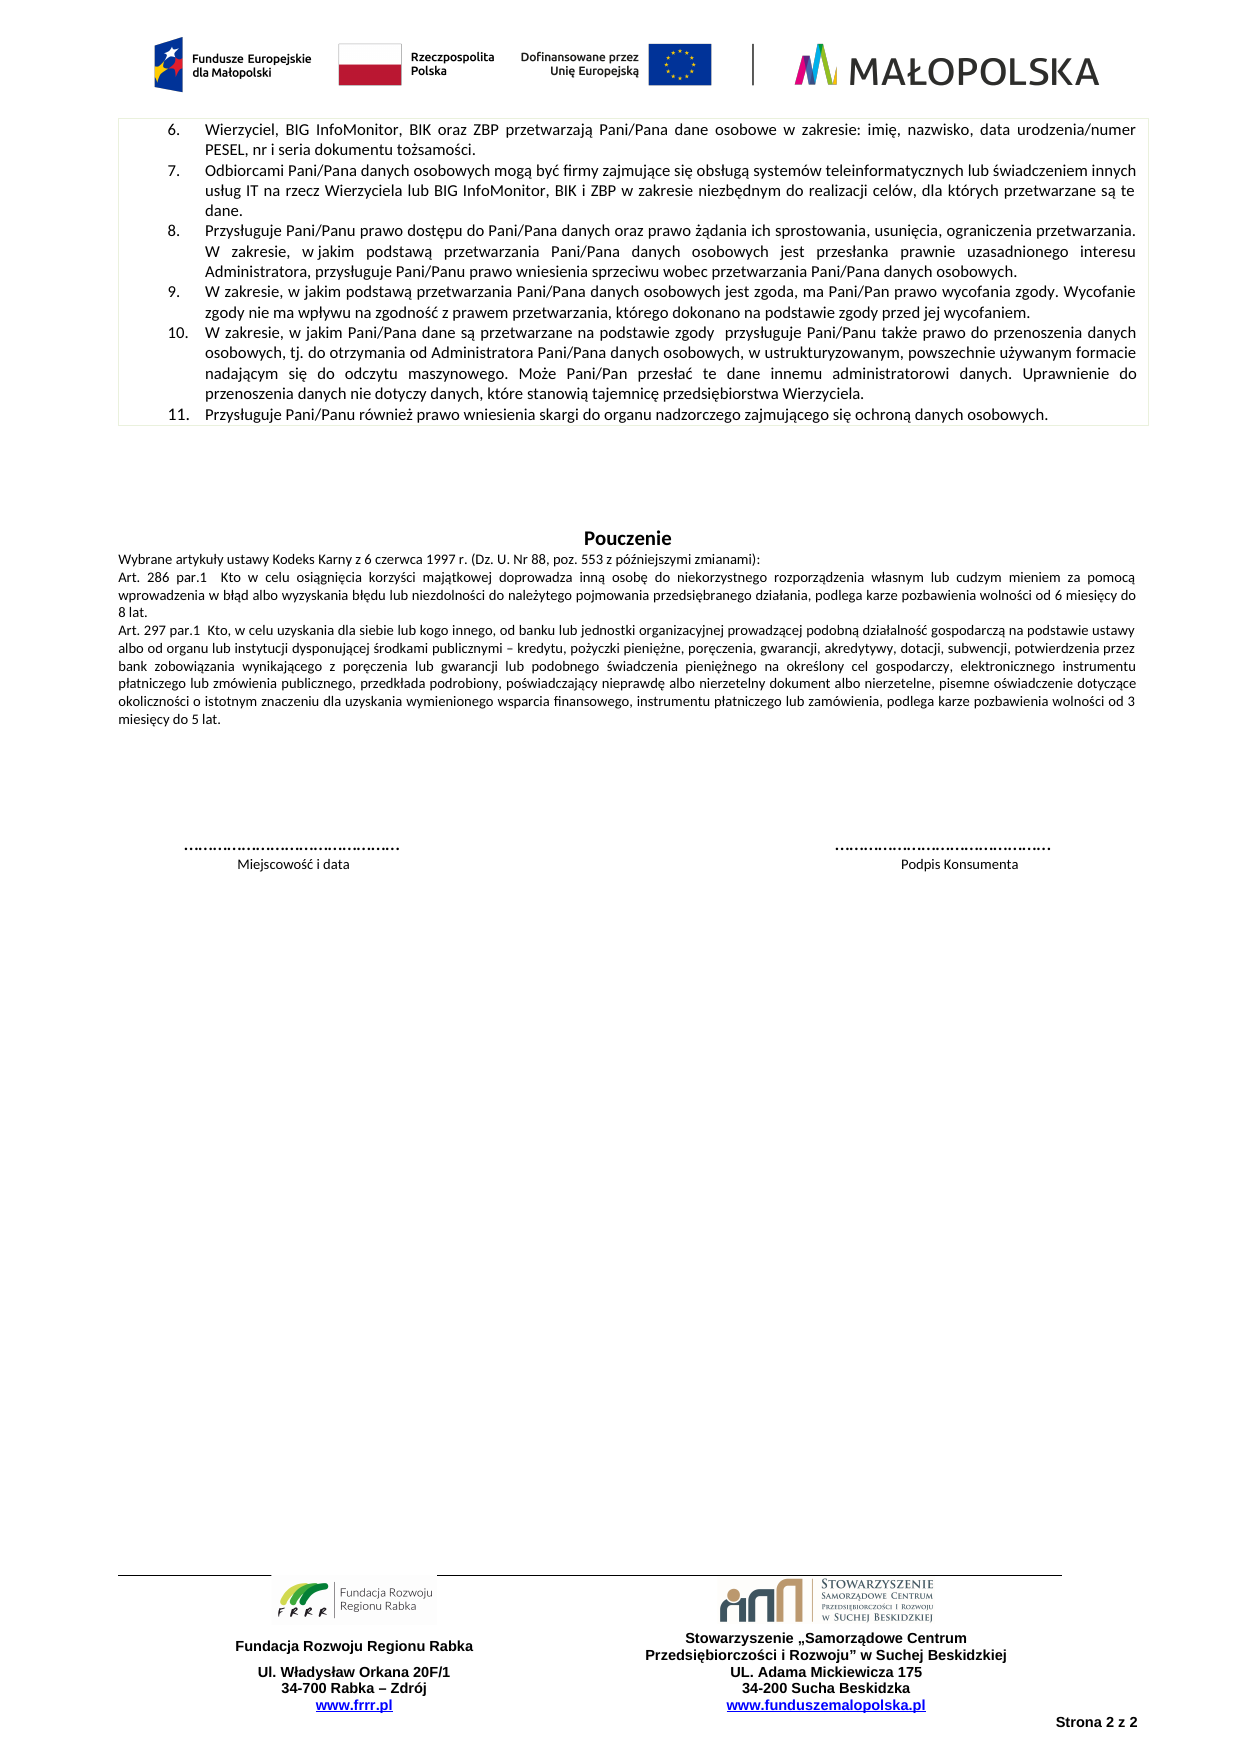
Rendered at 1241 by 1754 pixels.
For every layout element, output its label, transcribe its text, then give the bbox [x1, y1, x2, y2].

text Pouczenie [118, 525, 1137, 550]
text Art. 297 par.1 Kto, w celu uzyskania dla siebie lub kogo innego, od banku lub jednostki organizacyjnej prowadzącej podobną działalność gospodarczą na podstawie ustawy albo od organu lub instytucji dysponującej środkami publicznymi – kredytu, pożyczki pieniężne, poręczenia, gwarancji, akredytywy, dotacji, subwencji, potwierdzenia przez bank zobowiązania wynikającego z poręczenia lub gwarancji lub podobnego świadczenia pieniężnego na określony cel gospodarczy, elektronicznego instrumentu płatniczego lub zmówienia publicznego, przedkłada podrobiony, poświadczający nieprawdę albo nierzetelny dokument albo nierzetelne, pisemne oświadczenie dotyczące okoliczności o istotnym znaczeniu dla uzyskania wymienionego wsparcia finansowego, instrumentu płatniczego lub zamówienia, podlega karze pozbawienia wolności od 3 miesięcy do 5 lat. [118, 621, 1137, 728]
picture [271, 1575, 437, 1625]
text Wybrane artykuły ustawy Kodeks Karny z 6 czerwca 1997 r. (Dz. U. Nr 88, poz. 553 z późniejszymi zmianami): [118, 550, 1137, 568]
picture [141, 23, 1114, 106]
text ……………………………………… ……………………………………… [118, 830, 1137, 855]
text Miejscowość i data Podpis Konsumenta [118, 855, 1137, 873]
table_cell Wierzyciel, BIG InfoMonitor, BIK oraz ZBP przetwarzają Pani/Pana dane osobowe w zakresie: imię, nazwisko, data urodzenia/numer PESEL, nr i seria dokumentu tożsamości. Odbiorcami Pani/Pana danych osobowych mogą być firmy zajmujące się obsługą systemów teleinformatycznych lub świadczeniem innych usług IT na rzecz Wierzyciela lub BIG InfoMonitor, BIK i ZBP w zakresie niezbędnym do realizacji celów, dla których przetwarzane są te dane. Przysługuje Pani/Panu prawo dostępu do Pani/Pana danych oraz prawo żądania ich sprostowania, usunięcia, ograniczenia przetwarzania. W zakresie, w jakim podstawą przetwarzania Pani/Pana danych osobowych jest przesłanka prawnie uzasadnionego interesu Administratora, przysługuje Pani/Panu prawo wniesienia sprzeciwu wobec przetwarzania Pani/Pana danych osobowych. W zakresie, w jakim podstawą przetwarzania Pani/Pana danych osobowych jest zgoda, ma Pani/Pan prawo wycofania zgody. Wycofanie zgody nie ma wpływu na zgodność z prawem przetwarzania, którego dokonano na podstawie zgody przed jej wycofaniem. W zakresie, w jakim Pani/Pana dane są przetwarzane na podstawie zgody przysługuje Pani/Panu także prawo do przenoszenia danych osobowych, tj. do otrzymania od Administratora Pani/Pana danych osobowych, w ustrukturyzowanym, powszechnie używanym formacie nadającym się do odczytu maszynowego. Może Pani/Pan przesłać te dane innemu administratorowi danych. Uprawnienie do przenoszenia danych nie dotyczy danych, które stanowią tajemnicę przedsiębiorstwa Wierzyciela. Przysługuje Pani/Panu również prawo wniesienia skargi do organu nadzorczego zajmującego się ochroną danych osobowych. [119, 119, 1148, 425]
text Art. 286 par.1 Kto w celu osiągnięcia korzyści majątkowej doprowadza inną osobę do niekorzystnego rozporządzenia własnym lub cudzym mieniem za pomocą wprowadzenia w błąd albo wyzyskania błędu lub niezdolności do należytego pojmowania przedsiębranego działania, podlega karze pozbawienia wolności od 6 miesięcy do 8 lat. [118, 568, 1137, 621]
picture [717, 1576, 935, 1624]
